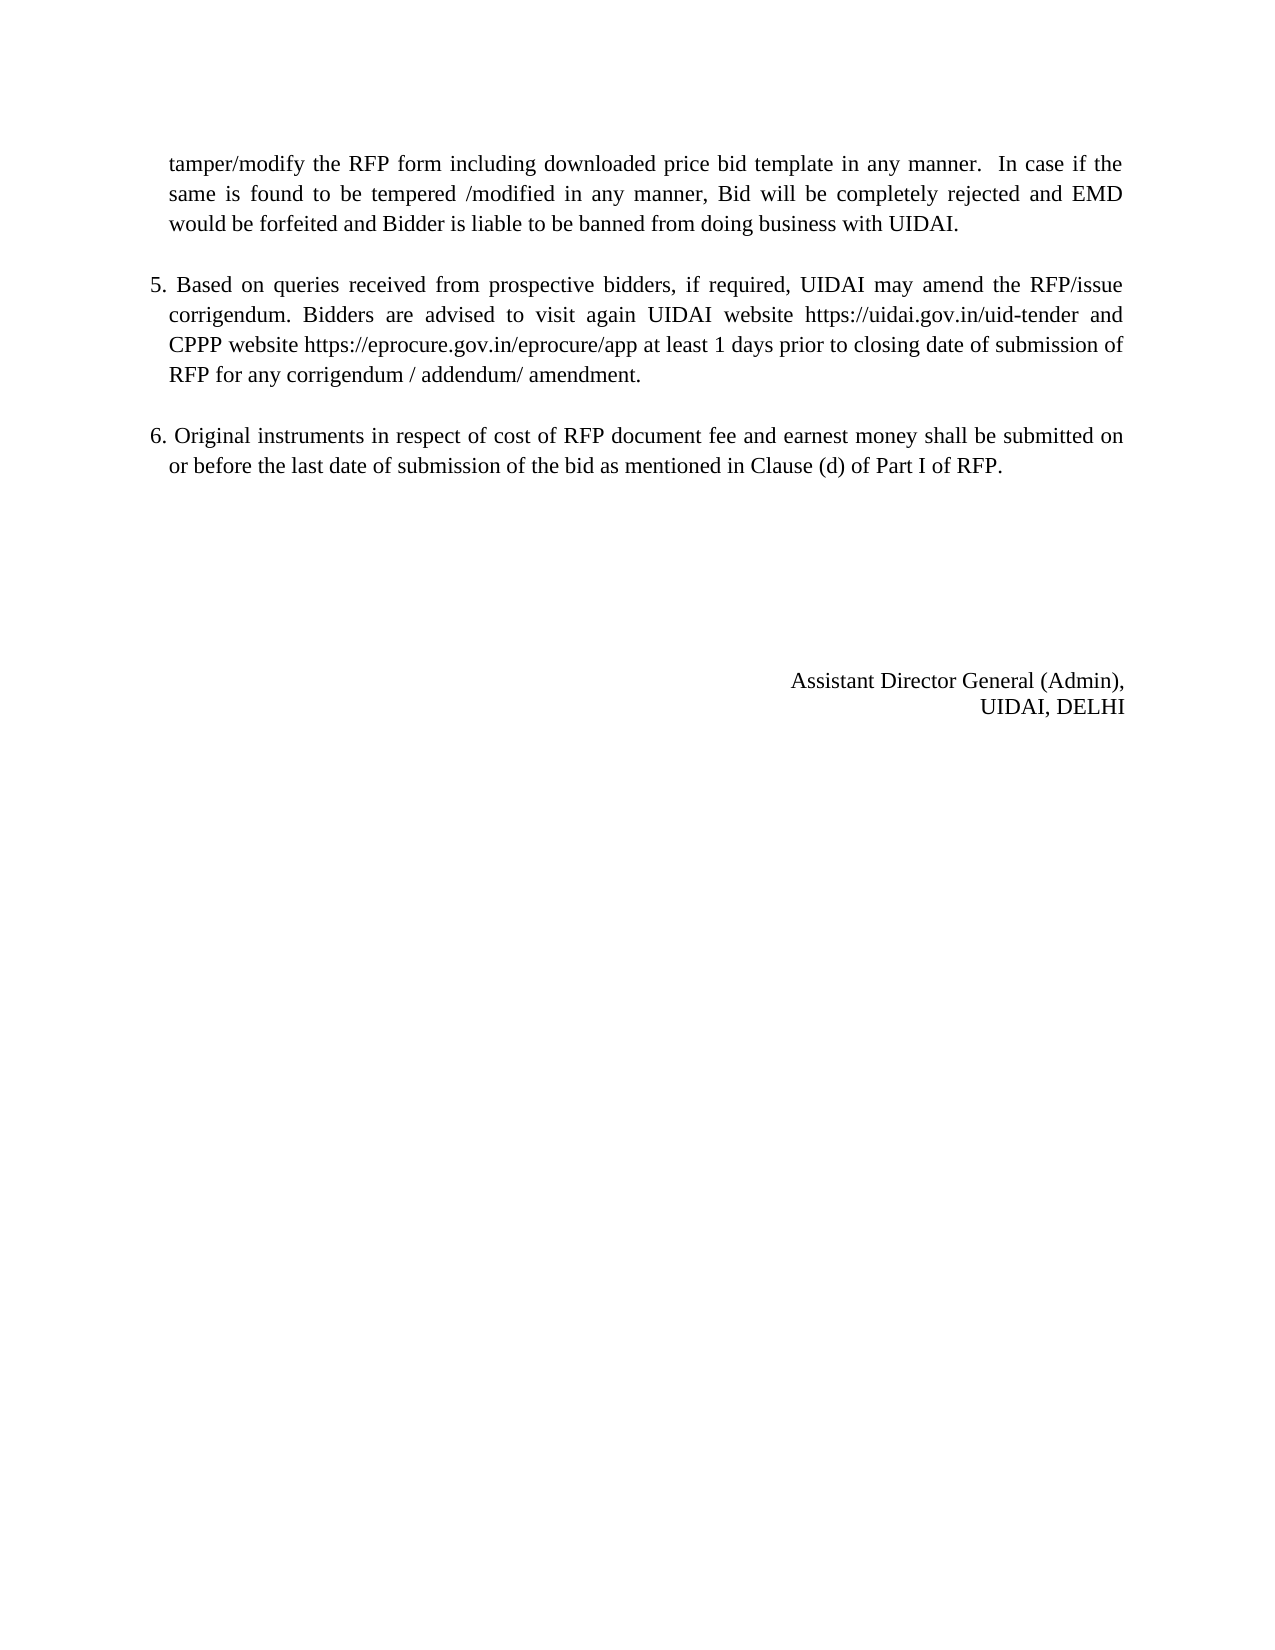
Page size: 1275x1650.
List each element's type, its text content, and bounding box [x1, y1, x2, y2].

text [150, 150, 1125, 237]
text Assistant Director General (Admin), [150, 667, 1125, 693]
text UIDAI, DELHI [150, 693, 1125, 719]
text 5. Based on queries received from prospective bidders, if required, UIDAI may amend the RFP/issue corrigendum. Bidders are advised to visit again UIDAI website https://uidai.gov.in/uid-tender and CPPP website https://eprocure.gov.in/eprocure/app at least 1 days prior to closing date of submission of RFP for any corrigendum / addendum/ amendment. [150, 271, 1125, 388]
text 6. Original instruments in respect of cost of RFP document fee and earnest money shall be submitted on or before the last date of submission of the bid as mentioned in Clause (d) of Part I of RFP. [150, 422, 1125, 478]
